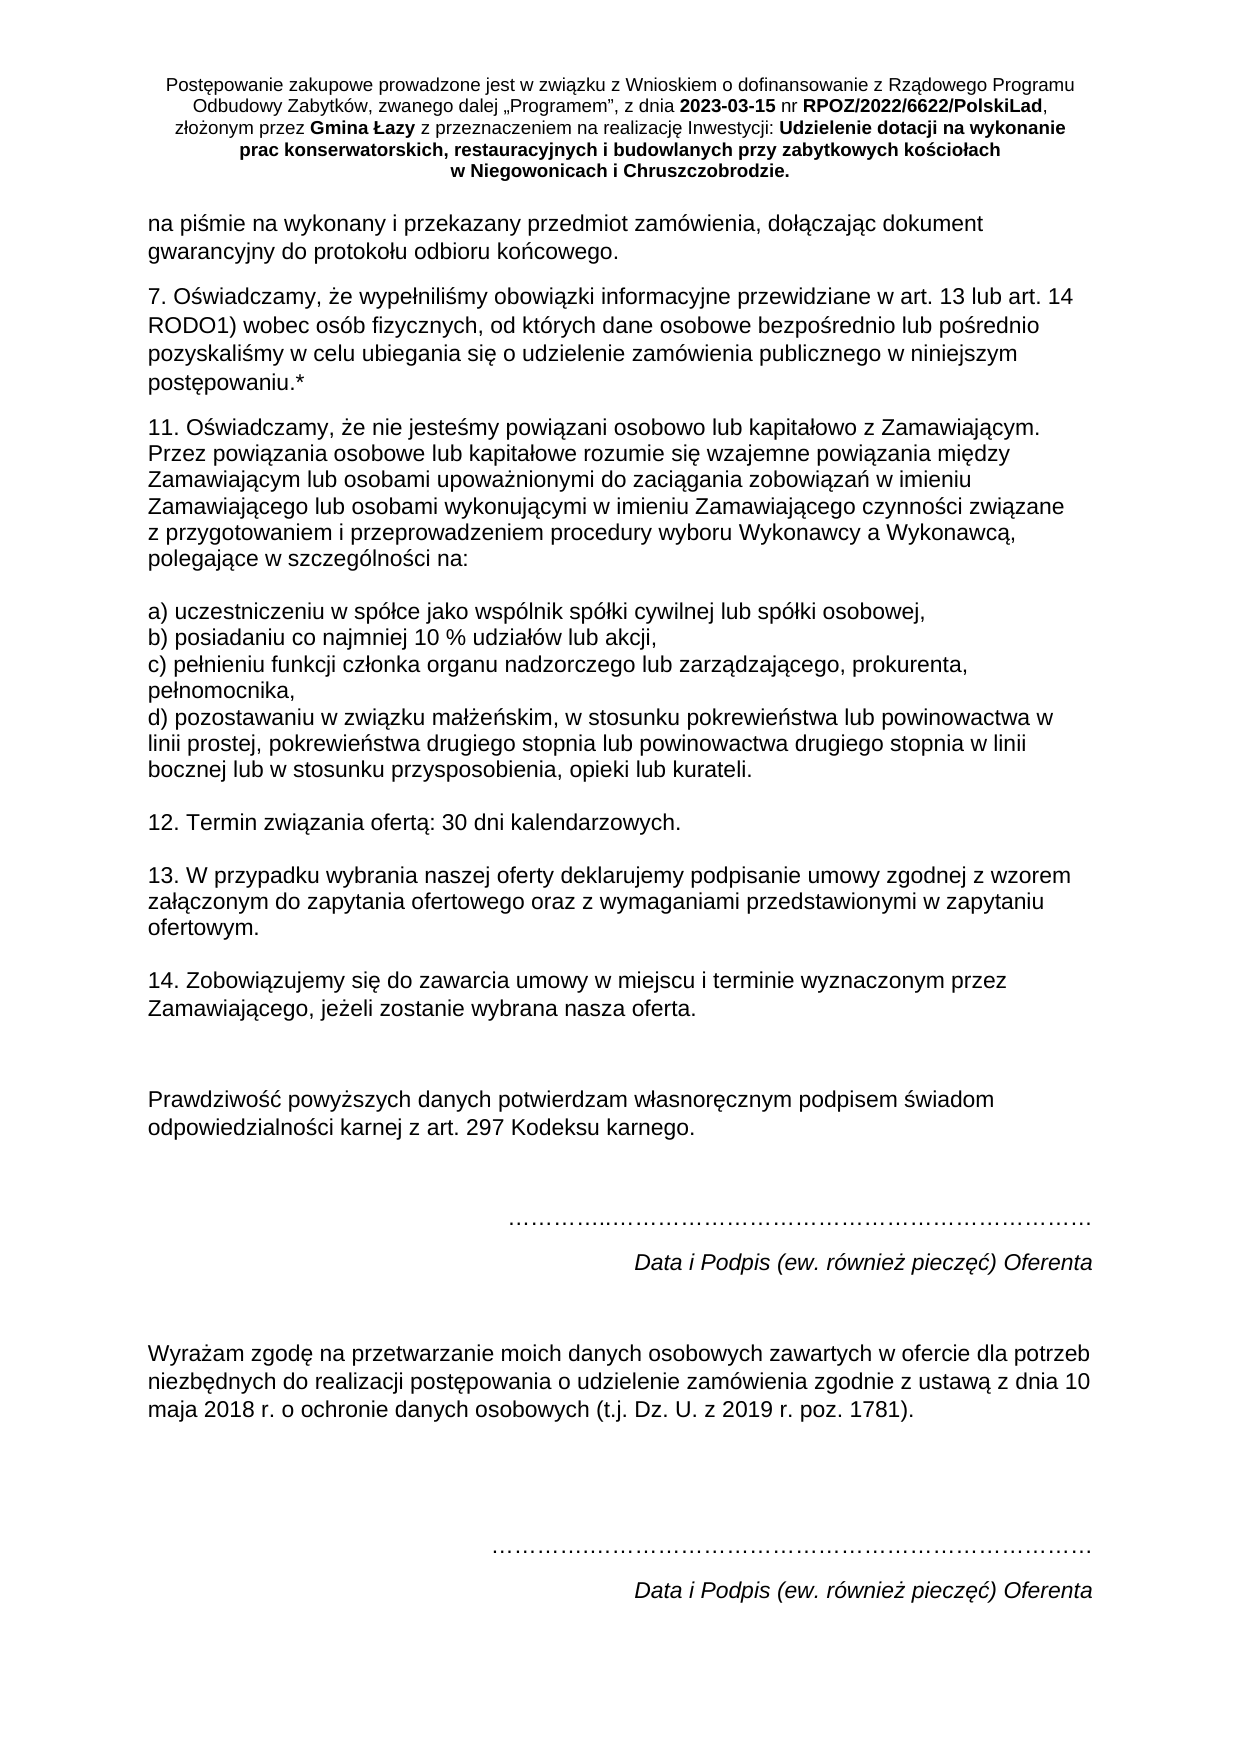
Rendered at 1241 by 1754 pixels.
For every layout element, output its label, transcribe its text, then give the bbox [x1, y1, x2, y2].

text b) posiadaniu co najmniej 10 % udziałów lub akcji, [148, 624, 1093, 651]
text 12. Termin związania ofertą: 30 dni kalendarzowych. [148, 809, 1093, 835]
text d) pozostawaniu w związku małżeńskim, w stosunku pokrewieństwa lub powinowactwa w linii prostej, pokrewieństwa drugiego stopnia lub powinowactwa drugiego stopnia w linii bocznej lub w stosunku przysposobienia, opieki lub kurateli. [148, 703, 1093, 782]
text 11. Oświadczamy, że nie jesteśmy powiązani osobowo lub kapitałowo z Zamawiającym. Przez powiązania osobowe lub kapitałowe rozumie się wzajemne powiązania między Zamawiającym lub osobami upoważnionymi do zaciągania zobowiązań w imieniu Zamawiającego lub osobami wykonującymi w imieniu Zamawiającego czynności związane z przygotowaniem i przeprowadzeniem procedury wyboru Wykonawcy a Wykonawcą, polegające w szczególności na: [148, 413, 1093, 572]
text a) uczestniczeniu w spółce jako wspólnik spółki cywilnej lub spółki osobowej, [148, 598, 1093, 624]
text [148, 209, 1093, 264]
text …………..……………………………………………………… [148, 1204, 1093, 1231]
text Wyrażam zgodę na przetwarzanie moich danych osobowych zawartych w ofercie dla potrzeb niezbędnych do realizacji postępowania o udzielenie zamówienia zgodnie z ustawą z dnia 10 maja 2018 r. o ochronie danych osobowych (t.j. Dz. U. z 2019 r. poz. 1781). [148, 1339, 1093, 1423]
text Prawdziwość powyższych danych potwierdzam własnoręcznym podpisem świadom odpowiedzialności karnej z art. 297 Kodeksu karnego. [148, 1086, 1093, 1140]
text 7. Oświadczamy, że wypełniliśmy obowiązki informacyjne przewidziane w art. 13 lub art. 14 RODO1) wobec osób fizycznych, od których dane osobowe bezpośrednio lub pośrednio pozyskaliśmy w celu ubiegania się o udzielenie zamówienia publicznego w niniejszym postępowaniu.* [148, 283, 1093, 395]
text Data i Podpis (ew. również pieczęć) Oferenta [148, 1577, 1093, 1603]
text 14. Zobowiązujemy się do zawarcia umowy w miejscu i terminie wyznaczonym przez Zamawiającego, jeżeli zostanie wybrana nasza oferta. [148, 967, 1093, 1022]
text Data i Podpis (ew. również pieczęć) Oferenta [148, 1249, 1093, 1276]
text c) pełnieniu funkcji członka organu nadzorczego lub zarządzającego, prokurenta, pełnomocnika, [148, 651, 1093, 703]
text ………….………………………………………………………… [148, 1532, 1093, 1558]
text 13. W przypadku wybrania naszej oferty deklarujemy podpisanie umowy zgodnej z wzorem załączonym do zapytania ofertowego oraz z wymaganiami przedstawionymi w zapytaniu ofertowym. [148, 862, 1093, 941]
